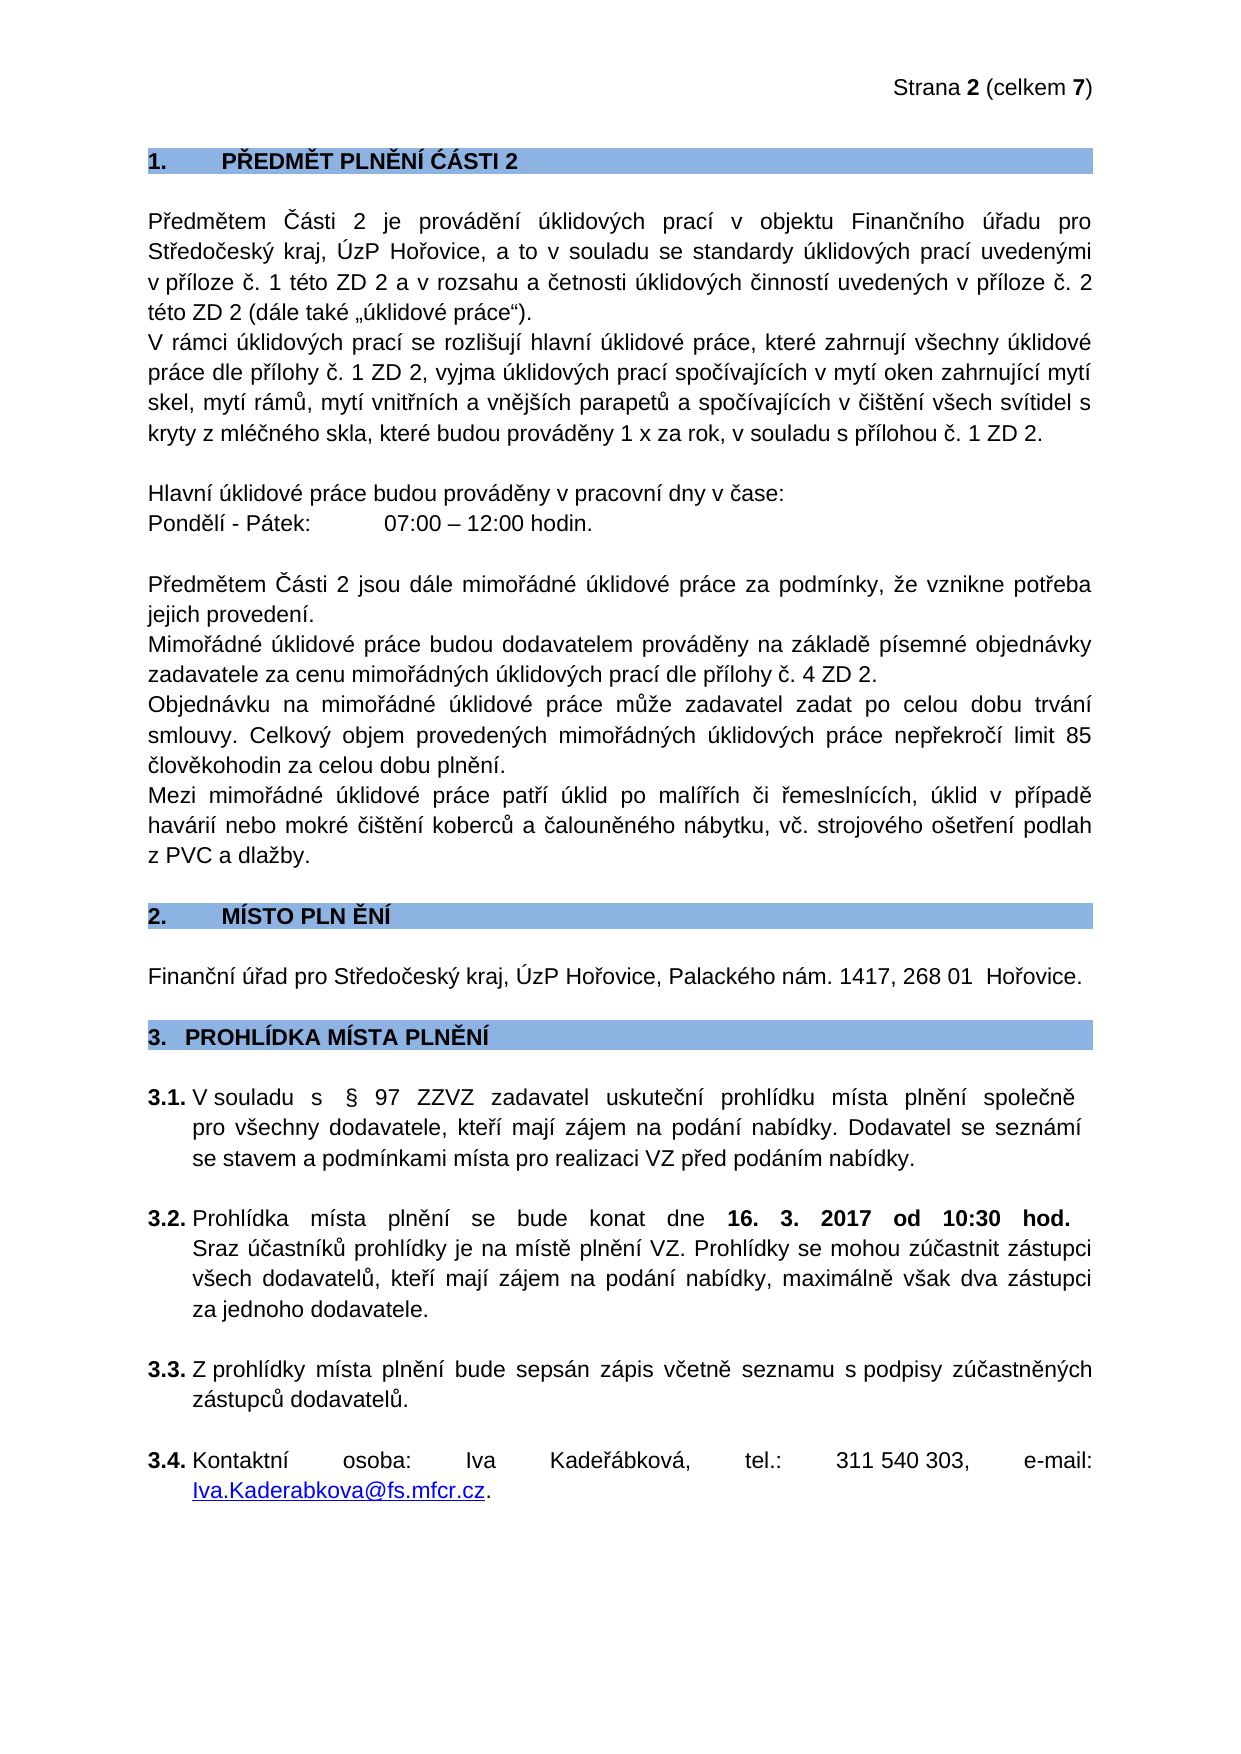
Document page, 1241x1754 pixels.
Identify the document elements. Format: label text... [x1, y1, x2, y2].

list PROHLÍDKA MÍSTA PLNĚNÍ [148, 1024, 1093, 1050]
text Předmětem Části 2 je provádění úklidových prací v objektu Finančního úřadu pro Středočeský kraj, ÚzP Hořovice, a to v souladu se standardy úklidových prací uvedenými v příloze č. 1 této ZD 2 a v rozsahu a četnosti úklidových činností uvedených v příloze č. 2 této ZD 2 (dále také „úklidové práce“). [148, 208, 1093, 325]
text Finanční úřad pro Středočeský kraj, ÚzP Hořovice, Palackého nám. 1417, 268 01 Hořovice. [148, 963, 1093, 989]
text V rámci úklidových prací se rozlišují hlavní úklidové práce, které zahrnují všechny úklidové práce dle přílohy č. 1 ZD 2, vyjma úklidových prací spočívajících v mytí oken zahrnující mytí skel, mytí rámů, mytí vnitřních a vnějších parapetů a spočívajících v čištění všech svítidel s kryty z mléčného skla, které budou prováděny 1 x za rok, v souladu s přílohou č. 1 ZD 2. [148, 329, 1093, 446]
text Pondělí - Pátek: 07:00 – 12:00 hodin. [148, 510, 1092, 536]
text Předmětem Části 2 jsou dále mimořádné úklidové práce za podmínky, že vznikne potřeba jejich provedení. [148, 571, 1093, 627]
list V souladu s § 97 ZZVZ zadavatel uskuteční prohlídku místa plnění společně pro všechny dodavatele, kteří mají zájem na podání nabídky. Dodavatel se seznámí se stavem a podmínkami místa pro realizaci VZ před podáním nabídky. [148, 1084, 1093, 1171]
text Objednávku na mimořádné úklidové práce může zadavatel zadat po celou dobu trvání smlouvy. Celkový objem provedených mimořádných úklidových práce nepřekročí limit 85 člověkohodin za celou dobu plnění. [148, 691, 1093, 778]
text 1. PŘEDMĚT PLNĚNÍ ĆÁSTI 2 [148, 148, 1093, 174]
text Mezi mimořádné úklidové práce patří úklid po malířích či řemeslnících, úklid v případě havárií nebo mokré čištění koberců a čalouněného nábytku, vč. strojového ošetření podlah z PVC a dlažby. [148, 782, 1093, 869]
list MÍSTO PLN ĚNÍ [148, 903, 1093, 929]
text Hlavní úklidové práce budou prováděny v pracovní dny v čase: [148, 480, 1092, 506]
list Kontaktní osoba: Iva Kadeřábková, tel.: 311 540 303, e-mail: Iva.Kaderabkova@fs.mfcr.cz. [148, 1447, 1093, 1503]
list Z prohlídky místa plnění bude sepsán zápis včetně seznamu s podpisy zúčastněných zástupců dodavatelů. [148, 1356, 1093, 1412]
list Prohlídka místa plnění se bude konat dne 16. 3. 2017 od 10:30 hod. Sraz účastníků prohlídky je na místě plnění VZ. Prohlídky se mohou zúčastnit zástupci všech dodavatelů, kteří mají zájem na podání nabídky, maximálně však dva zástupci za jednoho dodavatele. [148, 1205, 1093, 1322]
text Mimořádné úklidové práce budou dodavatelem prováděny na základě písemné objednávky zadavatele za cenu mimořádných úklidových prací dle přílohy č. 4 ZD 2. [148, 631, 1093, 687]
